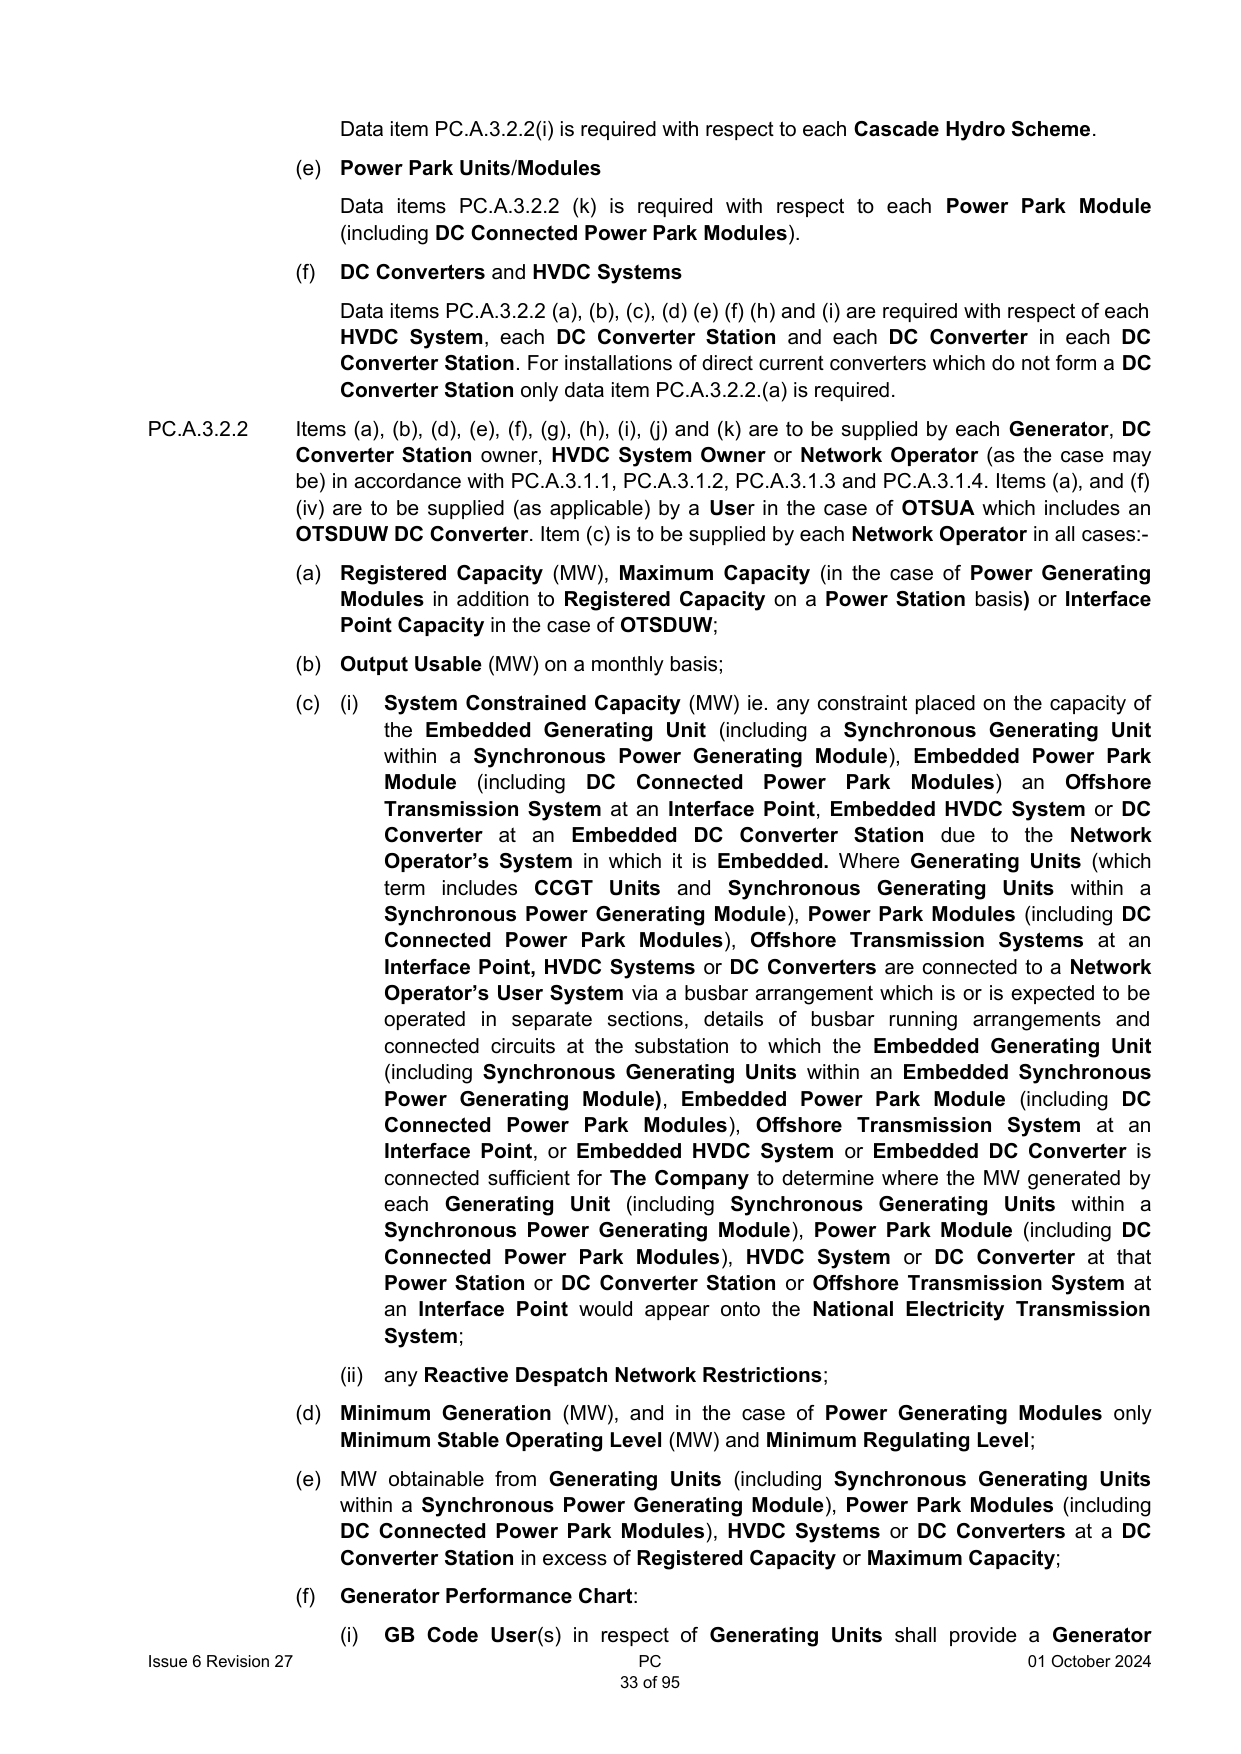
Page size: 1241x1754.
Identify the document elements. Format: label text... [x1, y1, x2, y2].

text Data item PC.A.3.2.2(i) is required with respect to each Cascade Hydro Scheme. [295, 117, 1152, 141]
text (f) DC Converters and HVDC Systems [295, 259, 1152, 283]
text (c) (i) System Constrained Capacity (MW) ie. any constraint placed on the capacity of the Embedded Generating Unit (including a Synchronous Generating Unit within a Synchronous Power Generating Module), Embedded Power Park Module (including DC Connected Power Park Modules) an Offshore Transmission System at an Interface Point, Embedded HVDC System or DC Converter at an Embedded DC Converter Station due to the Network Operator’s System in which it is Embedded. Where Generating Units (which term includes CCGT Units and Synchronous Generating Units within a Synchronous Power Generating Module), Power Park Modules (including DC Connected Power Park Modules), Offshore Transmission Systems at an Interface Point, HVDC Systems or DC Converters are connected to a Network Operator’s User System via a busbar arrangement which is or is expected to be operated in separate sections, details of busbar running arrangements and connected circuits at the substation to which the Embedded Generating Unit (including Synchronous Generating Units within an Embedded Synchronous Power Generating Module), Embedded Power Park Module (including DC Connected Power Park Modules), Offshore Transmission System at an Interface Point, or Embedded HVDC System or Embedded DC Converter is connected sufficient for The Company to determine where the MW generated by each Generating Unit (including Synchronous Generating Units within a Synchronous Power Generating Module), Power Park Module (including DC Connected Power Park Modules), HVDC System or DC Converter at that Power Station or DC Converter Station or Offshore Transmission System at an Interface Point would appear onto the National Electricity Transmission System; [295, 691, 1152, 1347]
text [340, 1623, 1152, 1647]
text PC.A.3.2.2 Items (a), (b), (d), (e), (f), (g), (h), (i), (j) and (k) are to be supplied by each Generator, DC Converter Station owner, HVDC System Owner or Network Operator (as the case may be) in accordance with PC.A.3.1.1, PC.A.3.1.2, PC.A.3.1.3 and PC.A.3.1.4. Items (a), and (f)(iv) are to be supplied (as applicable) by a User in the case of OTSUA which includes an OTSDUW DC Converter. Item (c) is to be supplied by each Network Operator in all cases:- [148, 416, 1152, 546]
text (d) Minimum Generation (MW), and in the case of Power Generating Modules only Minimum Stable Operating Level (MW) and Minimum Regulating Level; [295, 1401, 1152, 1452]
text Data items PC.A.3.2.2 (k) is required with respect to each Power Park Module (including DC Connected Power Park Modules). [295, 194, 1152, 245]
text (f) Generator Performance Chart: [295, 1584, 1152, 1608]
text (e) Power Park Units/Modules [295, 156, 1152, 179]
text (a) Registered Capacity (MW), Maximum Capacity (in the case of Power Generating Modules in addition to Registered Capacity on a Power Station basis) or Interface Point Capacity in the case of OTSDUW; [295, 561, 1152, 637]
text Data items PC.A.3.2.2 (a), (b), (c), (d) (e) (f) (h) and (i) are required with respect of each HVDC System, each DC Converter Station and each DC Converter in each DC Converter Station. For installations of direct current converters which do not form a DC Converter Station only data item PC.A.3.2.2.(a) is required. [295, 298, 1152, 401]
text (b) Output Usable (MW) on a monthly basis; [295, 652, 1152, 676]
text (e) MW obtainable from Generating Units (including Synchronous Generating Units within a Synchronous Power Generating Module), Power Park Modules (including DC Connected Power Park Modules), HVDC Systems or DC Converters at a DC Converter Station in excess of Registered Capacity or Maximum Capacity; [295, 1466, 1152, 1569]
text (ii) any Reactive Despatch Network Restrictions; [340, 1362, 1152, 1386]
